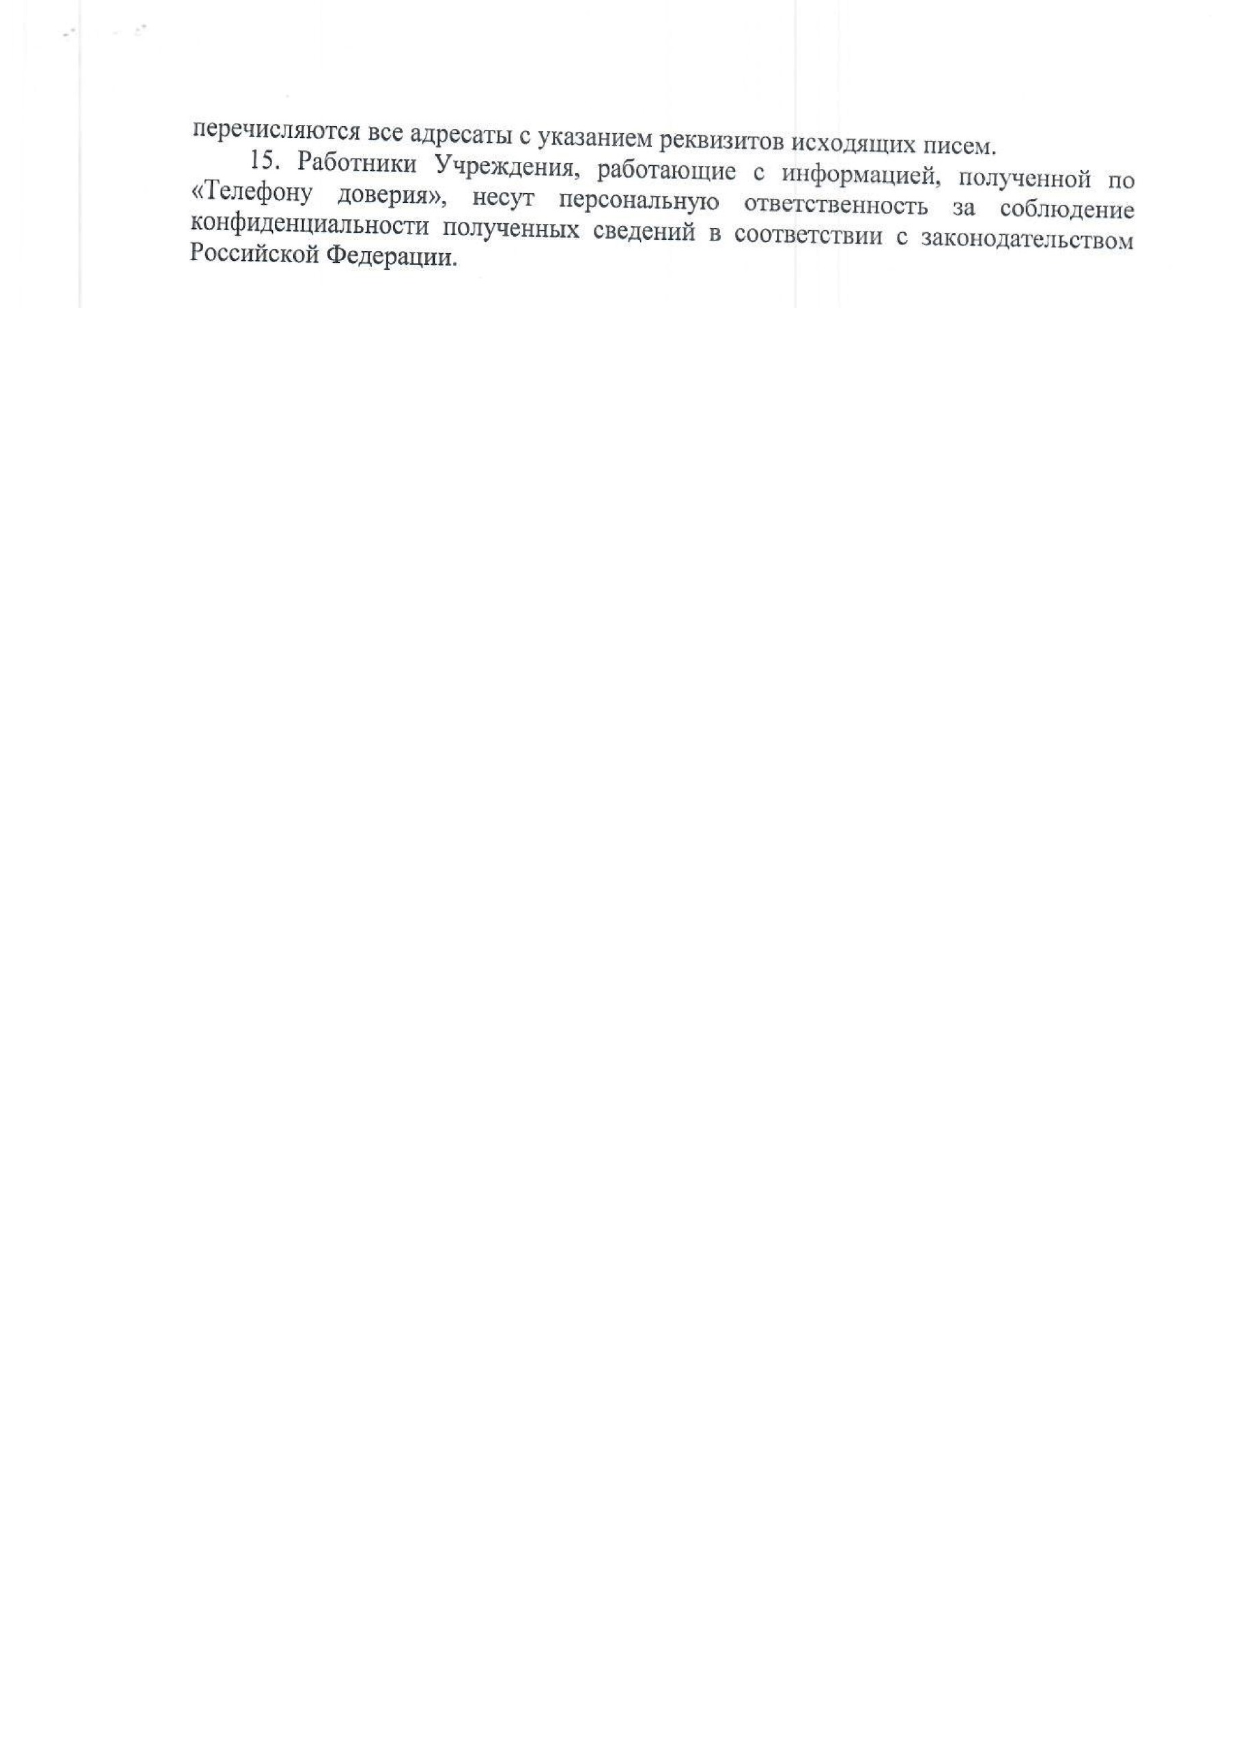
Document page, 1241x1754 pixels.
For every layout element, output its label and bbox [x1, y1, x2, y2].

picture [11, 0, 1212, 308]
